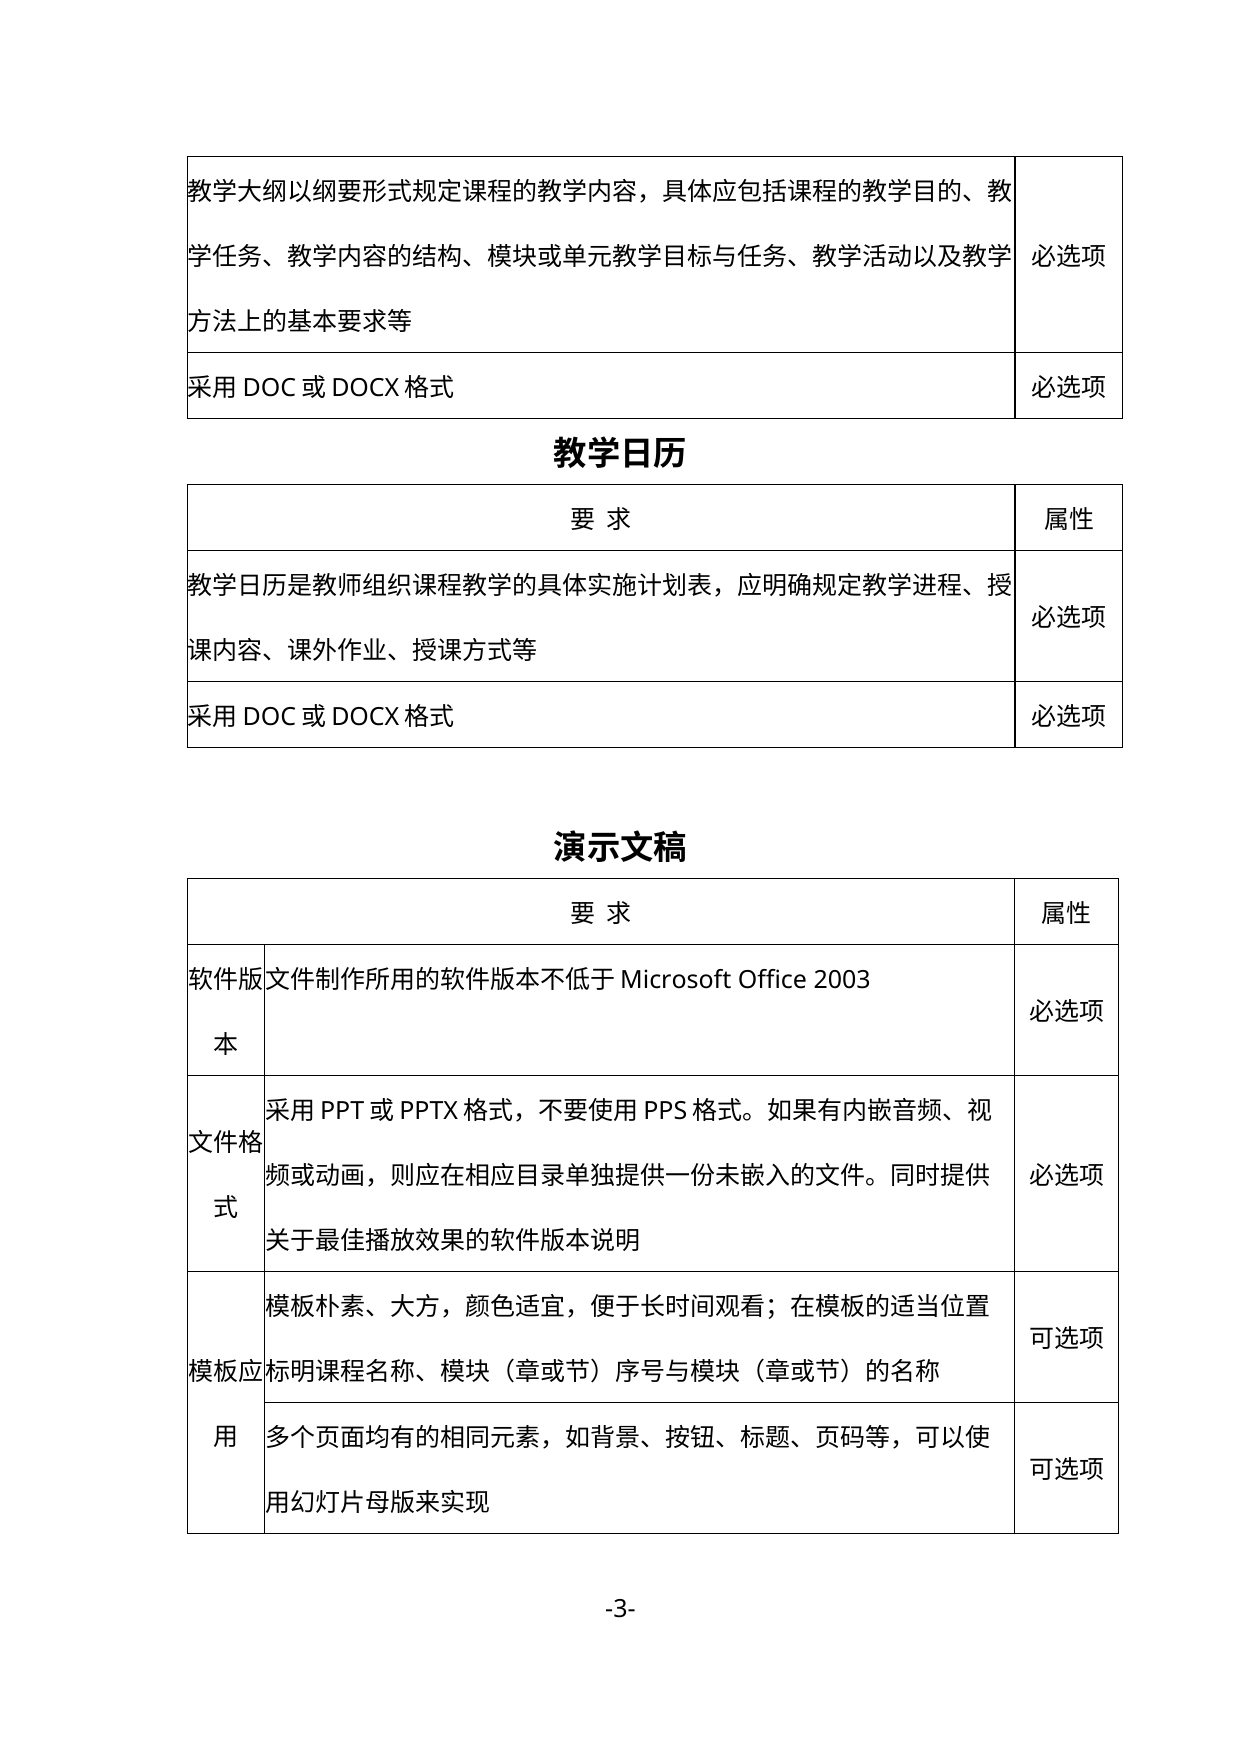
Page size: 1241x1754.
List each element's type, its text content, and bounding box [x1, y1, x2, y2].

table_cell 教学大纲以纲要形式规定课程的教学内容，具体应包括课程的教学目的、教学任务、教学内容的结构、模块或单元教学目标与任务、教学活动以及教学方法上的基本要求等 [188, 157, 1014, 352]
table_header 属性 [1016, 485, 1122, 550]
table_cell 必选项 [1016, 551, 1122, 681]
table_cell 文件制作所用的软件版本不低于Microsoft Office 2003 [265, 945, 1014, 1075]
table_cell 采用PPT或PPTX格式，不要使用PPS格式。如果有内嵌音频、视频或动画，则应在相应目录单独提供一份未嵌入的文件。同时提供关于最佳播放效果的软件版本说明 [265, 1076, 1014, 1271]
text 演示文稿 [187, 813, 1053, 878]
table_cell 教学日历是教师组织课程教学的具体实施计划表，应明确规定教学进程、授课内容、课外作业、授课方式等 [188, 551, 1014, 681]
text 教学日历 [187, 419, 1053, 484]
table_cell 必选项 [1015, 1076, 1118, 1271]
table_cell 可选项 [1015, 1272, 1118, 1402]
table_cell 多个页面均有的相同元素，如背景、按钮、标题、页码等，可以使用幻灯片母版来实现 [265, 1403, 1014, 1533]
table_cell 必选项 [1015, 945, 1118, 1075]
table_cell 模板应用 [188, 1272, 264, 1533]
table_cell 采用DOC或DOCX格式 [188, 682, 1014, 747]
table_cell 必选项 [1016, 682, 1122, 747]
table_cell 文件格式 [188, 1076, 264, 1271]
table_cell 可选项 [1015, 1403, 1118, 1533]
table_cell 必选项 [1016, 157, 1122, 352]
table_cell 采用DOC或DOCX格式 [188, 353, 1014, 418]
table_header 属性 [1015, 879, 1118, 944]
table_cell 必选项 [1016, 353, 1122, 418]
table_cell 软件版本 [188, 945, 264, 1075]
table_cell 模板朴素、大方，颜色适宜，便于长时间观看；在模板的适当位置标明课程名称、模块（章或节）序号与模块（章或节）的名称 [265, 1272, 1014, 1402]
table_header 要 求 [188, 485, 1014, 550]
table_header 要 求 [188, 879, 1014, 944]
